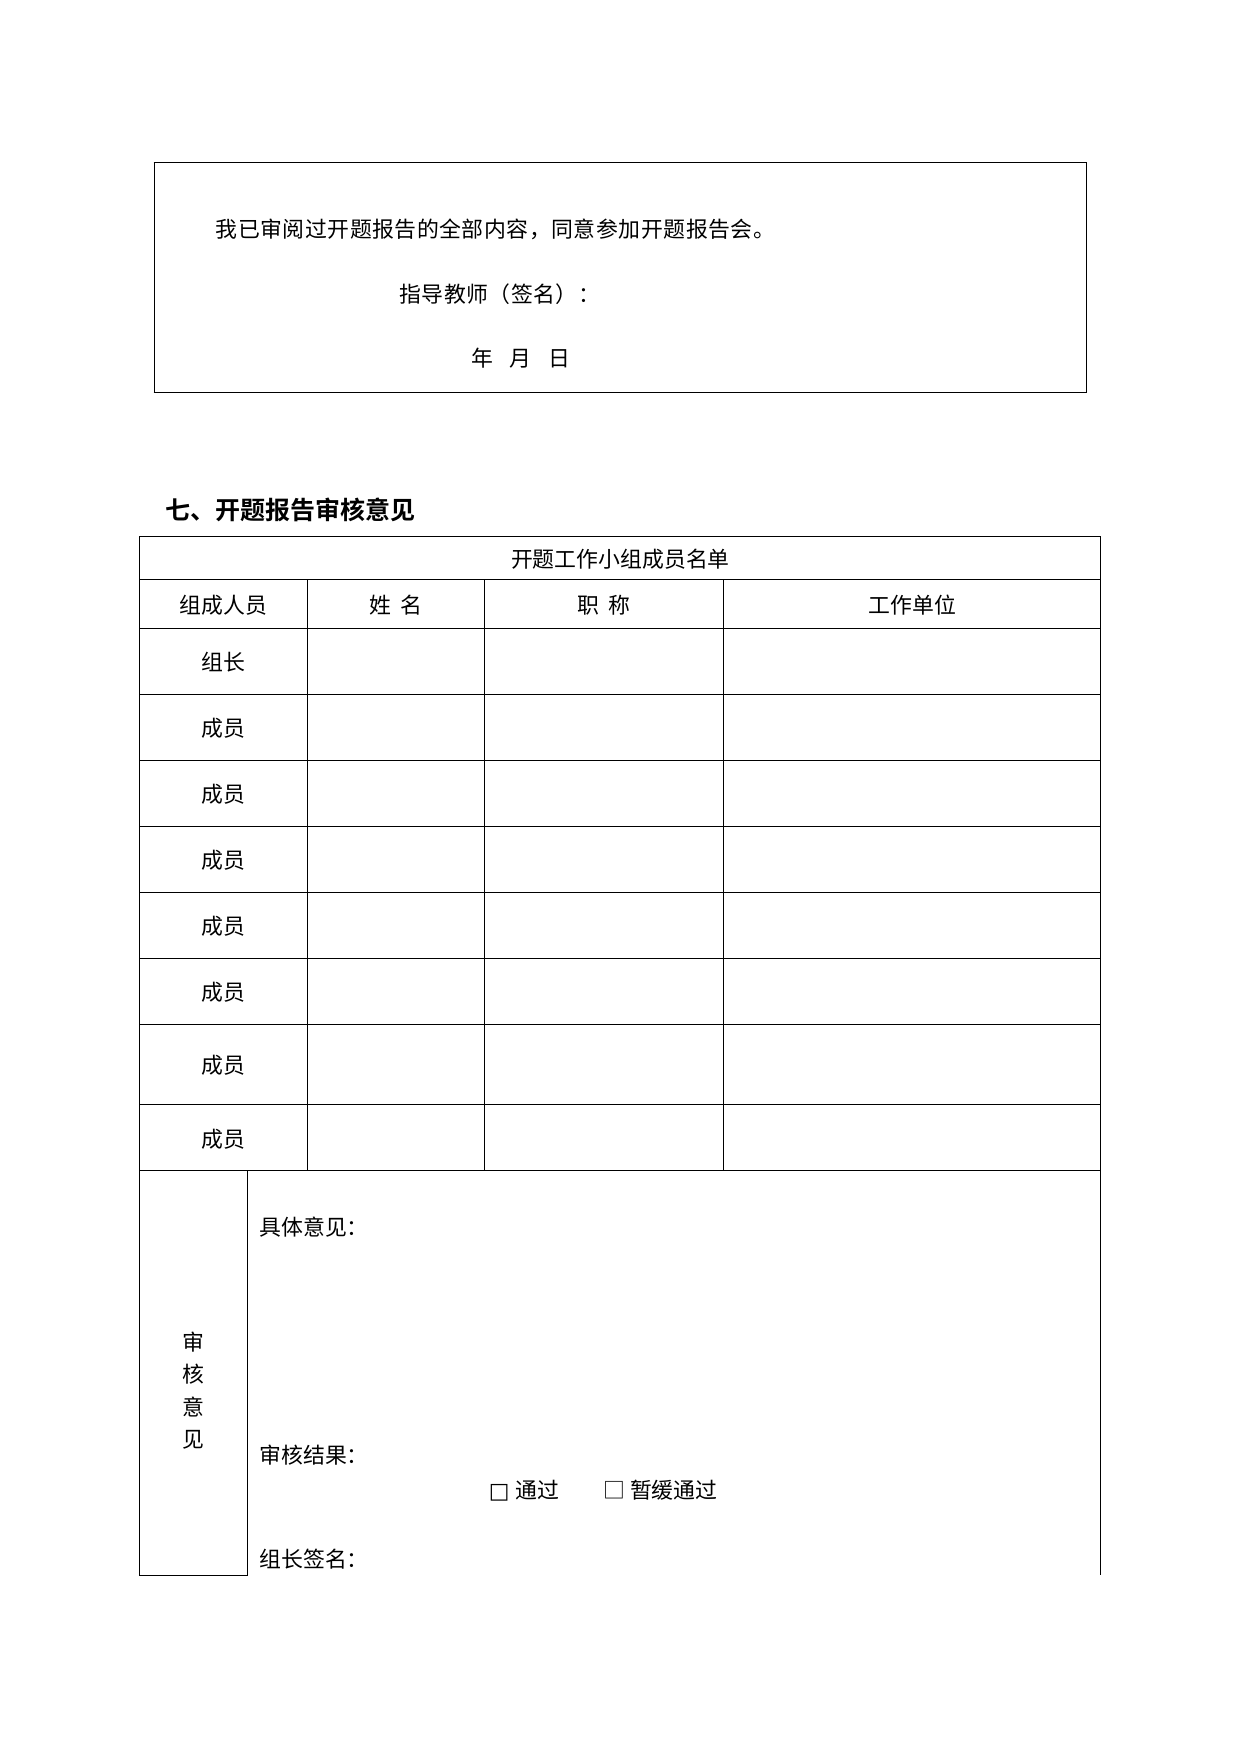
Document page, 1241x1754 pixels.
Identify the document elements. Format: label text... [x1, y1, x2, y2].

table_cell 组长 [140, 629, 307, 693]
table_cell [485, 1025, 723, 1104]
table_cell 具体意见： 审核结果： [248, 1209, 1100, 1470]
table_cell [724, 629, 1100, 693]
table_cell [308, 1025, 484, 1104]
table_cell [724, 1025, 1100, 1104]
table_cell [724, 827, 1100, 892]
table_cell 成员 [140, 1105, 307, 1170]
table_cell 组成人员 [140, 580, 307, 627]
table_cell 职 称 [485, 580, 723, 627]
table_cell 我已审阅过开题报告的全部内容，同意参加开题报告会。 指导教师（签名）： 年 月 日 [155, 163, 1086, 392]
table_cell 成员 [140, 827, 307, 892]
table_cell 姓 名 [308, 580, 484, 627]
table_cell 组长签名： [248, 1508, 1100, 1574]
table_cell [308, 959, 484, 1024]
table_cell [308, 893, 484, 958]
table_cell 成员 [140, 1025, 307, 1104]
table_cell 成员 [140, 893, 307, 958]
table_cell [724, 761, 1100, 826]
table_cell [724, 893, 1100, 958]
table_cell 成员 [140, 959, 307, 1024]
table_cell 审 核 意 见 [140, 1171, 247, 1574]
table_cell [308, 1105, 484, 1170]
table_cell [485, 1105, 723, 1170]
table_cell 成员 [140, 695, 307, 759]
table_cell [248, 1171, 1100, 1209]
table_cell [485, 827, 723, 892]
table_cell [724, 959, 1100, 1024]
table_cell □ 通过 □ 暂缓通过 [248, 1470, 1100, 1508]
table_cell [308, 695, 484, 759]
table_cell [485, 629, 723, 693]
table_cell [485, 761, 723, 826]
table_cell [308, 761, 484, 826]
table_cell [724, 695, 1100, 759]
table_cell [485, 959, 723, 1024]
table_cell [485, 893, 723, 958]
table_cell 成员 [140, 761, 307, 826]
table_cell [308, 629, 484, 693]
table_cell 工作单位 [724, 580, 1100, 627]
table_cell [724, 1105, 1100, 1170]
table_cell [308, 827, 484, 892]
text 七、开题报告审核意见 [165, 490, 1075, 526]
table_header 开题工作小组成员名单 [140, 537, 1100, 579]
table_cell [485, 695, 723, 759]
